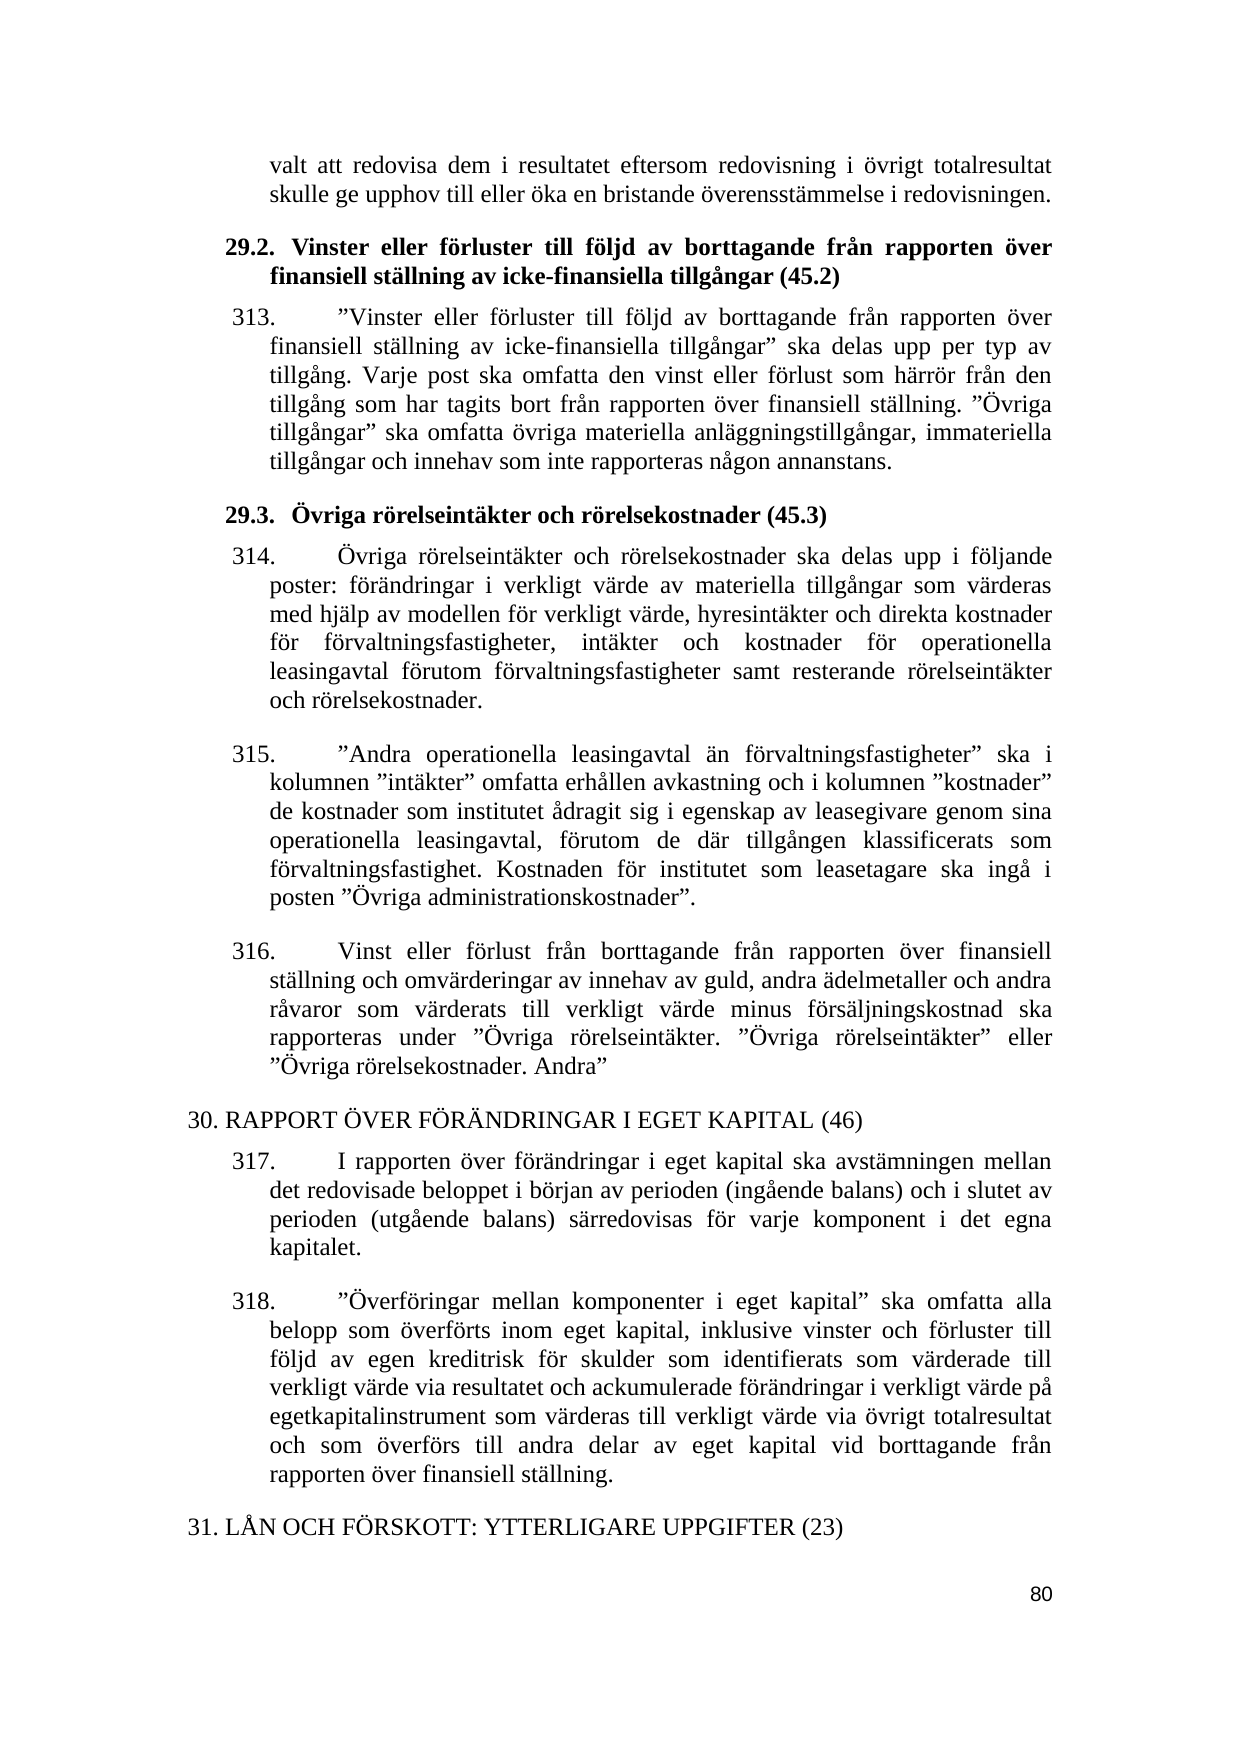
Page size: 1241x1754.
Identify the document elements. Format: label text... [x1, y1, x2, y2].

text ”Vinster eller förluster till följd av borttagande från rapporten över finansiell ställning av icke-finansiella tillgångar” ska delas upp per typ av tillgång. Varje post ska omfatta den vinst eller förlust som härrör från den tillgång som har tagits bort från rapporten över finansiell ställning. ”Övriga tillgångar” ska omfatta övriga materiella anläggningstillgångar, immateriella tillgångar och innehav som inte rapporteras någon annanstans. [232, 302, 1053, 475]
text ”Överföringar mellan komponenter i eget kapital” ska omfatta alla belopp som överförts inom eget kapital, inklusive vinster och förluster till följd av egen kreditrisk för skulder som identifierats som värderade till verkligt värde via resultatet och ackumulerade förändringar i verkligt värde på egetkapitalinstrument som värderas till verkligt värde via övrigt totalresultat och som överförs till andra delar av eget kapital vid borttagande från rapporten över finansiell ställning. [232, 1286, 1053, 1487]
text Vinst eller förlust från borttagande från rapporten över finansiell ställning och omvärderingar av innehav av guld, andra ädelmetaller och andra råvaror som värderats till verkligt värde minus försäljningskostnad ska rapporteras under ”Övriga rörelseintäkter. ”Övriga rörelseintäkter” eller ”Övriga rörelsekostnader. Andra” [232, 936, 1053, 1080]
text ”Andra operationella leasingavtal än förvaltningsfastigheter” ska i kolumnen ”intäkter” omfatta erhållen avkastning och i kolumnen ”kostnader” de kostnader som institutet ådragit sig i egenskap av leasegivare genom sina operationella leasingavtal, förutom de där tillgången klassificerats som förvaltningsfastighet. Kostnaden för institutet som leasetagare ska ingå i posten ”Övriga administrationskostnader”. [232, 739, 1053, 911]
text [232, 150, 1053, 207]
subtitle Rapport över förändringar i eget kapital (46) [187, 1105, 1053, 1134]
subtitle Övriga rörelseintäkter och rörelsekostnader (45.3) [225, 500, 1053, 529]
subtitle LÅN OCH FÖRSKOTT: YTTERLIGARE UPPGIFTER (23) [187, 1512, 1053, 1541]
text Övriga rörelseintäkter och rörelsekostnader ska delas upp i följande poster: förändringar i verkligt värde av materiella tillgångar som värderas med hjälp av modellen för verkligt värde, hyresintäkter och direkta kostnader för förvaltningsfastigheter, intäkter och kostnader för operationella leasingavtal förutom förvaltningsfastigheter samt resterande rörelseintäkter och rörelsekostnader. [232, 541, 1053, 714]
subtitle Vinster eller förluster till följd av borttagande från rapporten över finansiell ställning av icke-finansiella tillgångar (45.2) [225, 232, 1053, 290]
text I rapporten över förändringar i eget kapital ska avstämningen mellan det redovisade beloppet i början av perioden (ingående balans) och i slutet av perioden (utgående balans) särredovisas för varje komponent i det egna kapitalet. [232, 1146, 1053, 1261]
